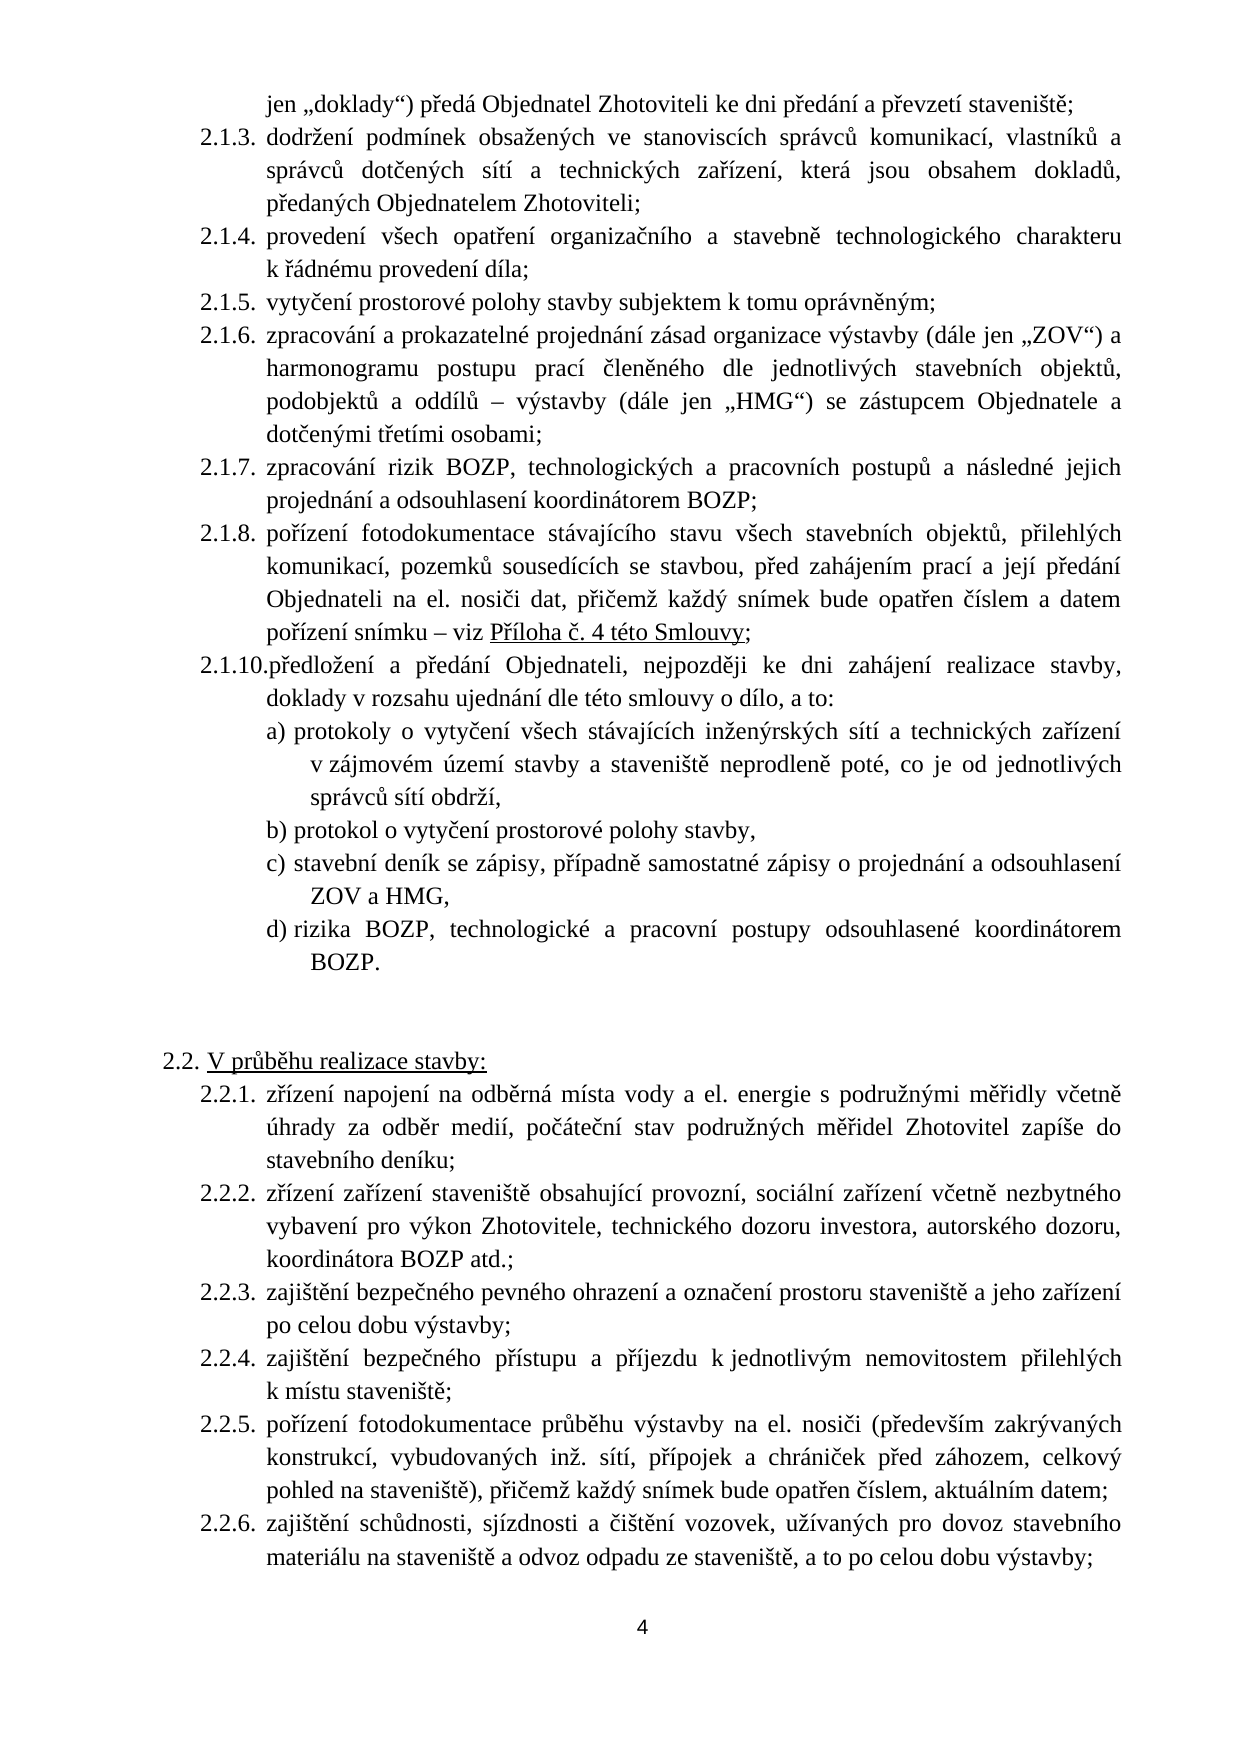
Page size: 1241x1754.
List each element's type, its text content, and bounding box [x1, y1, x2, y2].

list zajištění bezpečného přístupu a příjezdu k jednotlivým nemovitostem přilehlých k místu staveniště; [200, 1343, 1122, 1405]
list protokol o vytyčení prostorové polohy stavby, [266, 815, 1122, 844]
list dodržení podmínek obsažených ve stanoviscích správců komunikací, vlastníků a správců dotčených sítí a technických zařízení, která jsou obsahem dokladů, předaných Objednatelem Zhotoviteli; [200, 122, 1122, 216]
list zajištění schůdnosti, sjízdnosti a čištění vozovek, užívaných pro dovoz stavebního materiálu na staveniště a odvoz odpadu ze staveniště, a to po celou dobu výstavby; [200, 1508, 1122, 1570]
list vytyčení prostorové polohy stavby subjektem k tomu oprávněným; [200, 287, 1122, 316]
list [200, 89, 1122, 117]
list protokoly o vytyčení všech stávajících inženýrských sítí a technických zařízení v zájmovém území stavby a staveniště neprodleně poté, co je od jednotlivých správců sítí obdrží, [266, 716, 1122, 811]
list pořízení fotodokumentace stávajícího stavu všech stavebních objektů, přilehlých komunikací, pozemků sousedících se stavbou, před zahájením prací a její předání Objednateli na el. nosiči dat, přičemž každý snímek bude opatřen číslem a datem pořízení snímku – viz Příloha č. 4 této Smlouvy; [200, 518, 1122, 646]
list zřízení napojení na odběrná místa vody a el. energie s podružnými měřidly včetně úhrady za odběr medií, počáteční stav podružných měřidel Zhotovitel zapíše do stavebního deníku; [200, 1079, 1122, 1174]
text 2.1.10.předložení a předání Objednateli, nejpozději ke dni zahájení realizace stavby, doklady v rozsahu ujednání dle této smlouvy o dílo, a to: [200, 650, 1122, 712]
list rizika BOZP, technologické a pracovní postupy odsouhlasené koordinátorem BOZP. [266, 914, 1122, 976]
list provedení všech opatření organizačního a stavebně technologického charakteru k řádnému provedení díla; [200, 221, 1122, 282]
list pořízení fotodokumentace průběhu výstavby na el. nosiči (především zakrývaných konstrukcí, vybudovaných inž. sítí, přípojek a chrániček před záhozem, celkový pohled na staveniště), přičemž každý snímek bude opatřen číslem, aktuálním datem; [200, 1409, 1122, 1504]
list V průběhu realizace stavby: [162, 1046, 1122, 1075]
list zajištění bezpečného pevného ohrazení a označení prostoru staveniště a jeho zařízení po celou dobu výstavby; [200, 1277, 1122, 1339]
list zřízení zařízení staveniště obsahující provozní, sociální zařízení včetně nezbytného vybavení pro výkon Zhotovitele, technického dozoru investora, autorského dozoru, koordinátora BOZP atd.; [200, 1178, 1122, 1273]
list zpracování rizik BOZP, technologických a pracovních postupů a následné jejich projednání a odsouhlasení koordinátorem BOZP; [200, 452, 1122, 514]
list zpracování a prokazatelné projednání zásad organizace výstavby (dále jen „ZOV“) a harmonogramu postupu prací členěného dle jednotlivých stavebních objektů, podobjektů a oddílů – výstavby (dále jen „HMG“) se zástupcem Objednatele a dotčenými třetími osobami; [200, 320, 1122, 448]
list stavební deník se zápisy, případně samostatné zápisy o projednání a odsouhlasení ZOV a HMG, [266, 848, 1122, 910]
